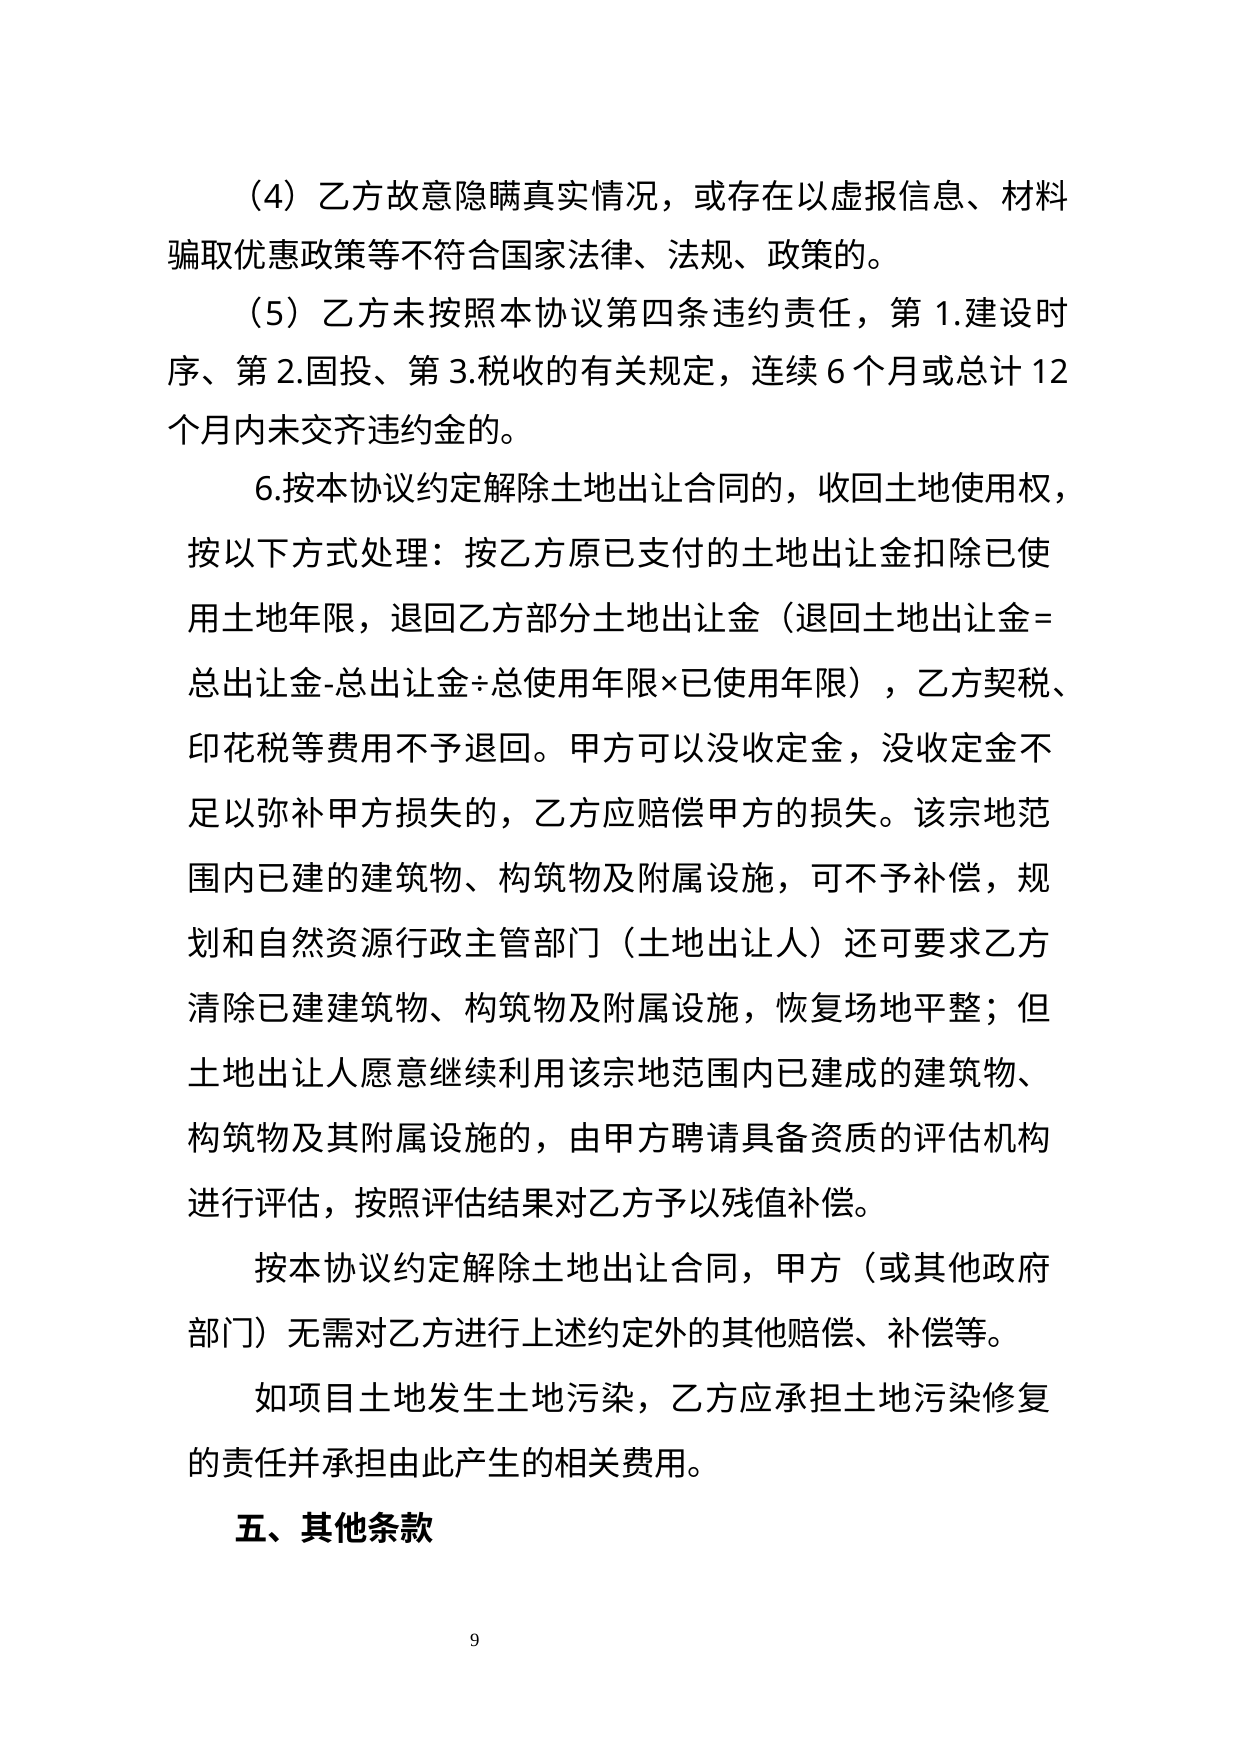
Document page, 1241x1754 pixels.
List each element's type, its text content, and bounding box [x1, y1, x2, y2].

text 五、其他条款 [167, 1494, 1069, 1552]
list 6.按本协议约定解除土地出让合同的，收回土地使用权，按以下方式处理：按乙方原已支付的土地出让金扣除已使用土地年限，退回乙方部分土地出让金（退回土地出让金=总出让金-总出让金÷总使用年限×已使用年限），乙方契税、印花税等费用不予退回。甲方可以没收定金，没收定金不足以弥补甲方损失的，乙方应赔偿甲方的损失。该宗地范围内已建的建筑物、构筑物及附属设施，可不予补偿，规划和自然资源行政主管部门（土地出让人）还可要求乙方清除已建建筑物、构筑物及附属设施，恢复场地平整；但土地出让人愿意继续利用该宗地范围内已建成的建筑物、构筑物及其附属设施的，由甲方聘请具备资质的评估机构进行评估，按照评估结果对乙方予以残值补偿。 [187, 454, 1053, 1234]
text 如项目土地发生土地污染，乙方应承担土地污染修复的责任并承担由此产生的相关费用。 [187, 1364, 1053, 1494]
text 按本协议约定解除土地出让合同，甲方（或其他政府部门）无需对乙方进行上述约定外的其他赔偿、补偿等。 [187, 1234, 1053, 1364]
text （5）乙方未按照本协议第四条违约责任，第1.建设时序、第2.固投、第3.税收的有关规定，连续6个月或总计12个月内未交齐违约金的。 [167, 279, 1069, 454]
text （4）乙方故意隐瞒真实情况，或存在以虚报信息、材料骗取优惠政策等不符合国家法律、法规、政策的。 [167, 162, 1069, 279]
